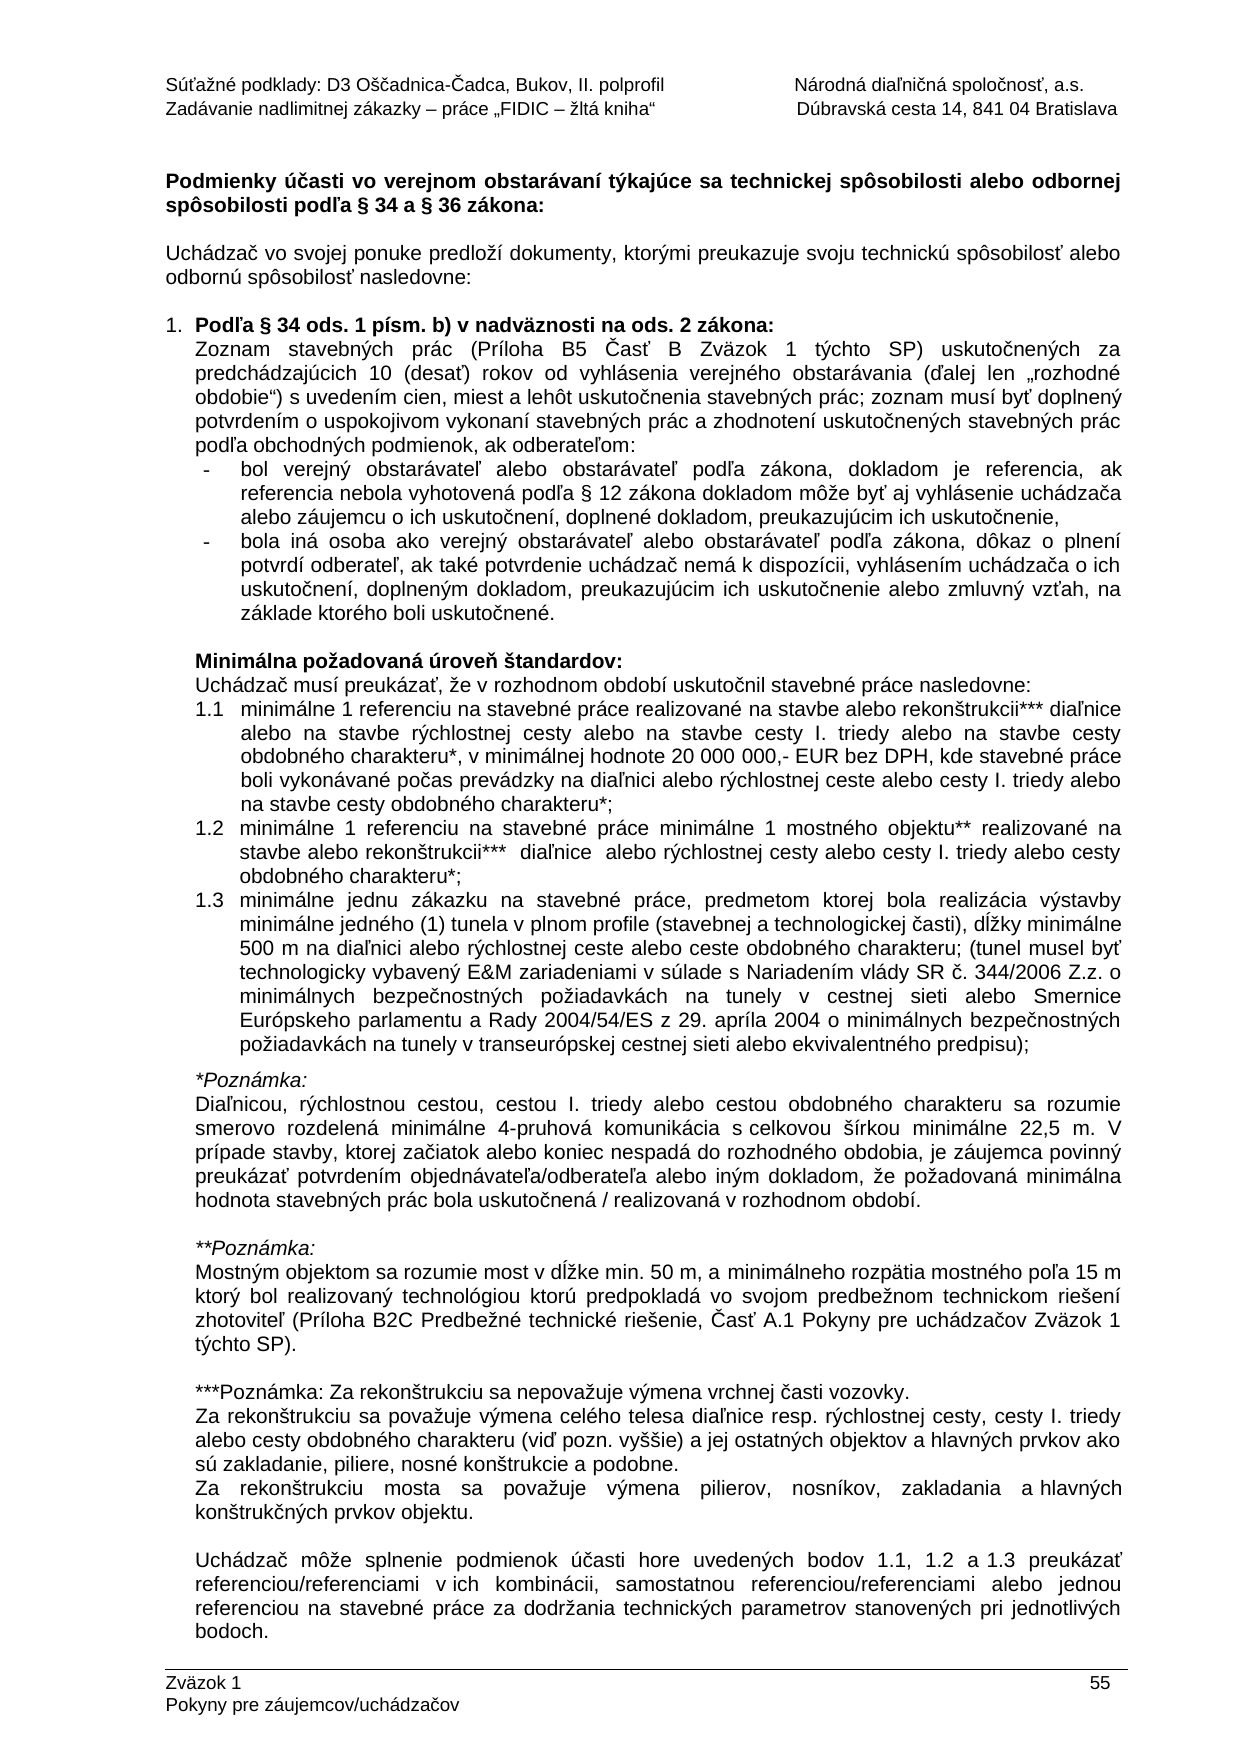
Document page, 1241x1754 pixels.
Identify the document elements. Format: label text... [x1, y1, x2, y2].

text Minimálna požadovaná úroveň štandardov: [165, 648, 1122, 672]
text Uchádzač môže splnenie podmienok účasti hore uvedených bodov 1.1, 1.2 a 1.3 preukázať referenciou/referenciami v ich kombinácii, samostatnou referenciou/referenciami alebo jednou referenciou na stavebné práce za dodržania technických parametrov stanovených pri jednotlivých bodoch. [195, 1547, 1122, 1643]
text Uchádzač musí preukázať, že v rozhodnom období uskutočnil stavebné práce nasledovne: [165, 672, 1122, 696]
text **Poznámka: [195, 1236, 1122, 1260]
text Mostným objektom sa rozumie most v dĺžke min. 50 m, a minimálneho rozpätia mostného poľa 15 m ktorý bol realizovaný technológiou ktorú predpokladá vo svojom predbežnom technickom riešení zhotoviteľ (Príloha B2C Predbežné technické riešenie, Časť A.1 Pokyny pre uchádzačov Zväzok 1 týchto SP). [195, 1260, 1122, 1356]
list bol verejný obstarávateľ alebo obstarávateľ podľa zákona, dokladom je referencia, ak referencia nebola vyhotovená podľa § 12 zákona dokladom môže byť aj vyhlásenie uchádzača alebo záujemcu o ich uskutočnení, doplnené dokladom, preukazujúcim ich uskutočnenie, [203, 456, 1122, 528]
list bola iná osoba ako verejný obstarávateľ alebo obstarávateľ podľa zákona, dôkaz o plnení potvrdí odberateľ, ak také potvrdenie uchádzač nemá k dispozícii, vyhlásením uchádzača o ich uskutočnení, doplneným dokladom, preukazujúcim ich uskutočnenie alebo zmluvný vzťah, na základe ktorého boli uskutočnené. [203, 528, 1122, 624]
text *Poznámka: [195, 1068, 1122, 1092]
text Zoznam stavebných prác (Príloha B5 Časť B Zväzok 1 týchto SP) uskutočnených za predchádzajúcich 10 (desať) rokov od vyhlásenia verejného obstarávania (ďalej len „rozhodné obdobie“) s uvedením cien, miest a lehôt uskutočnenia stavebných prác; zoznam musí byť doplnený potvrdením o uspokojivom vykonaní stavebných prác a zhodnotení uskutočnených stavebných prác podľa obchodných podmienok, ak odberateľom: [195, 337, 1122, 409]
text Diaľnicou, rýchlostnou cestou, cestou I. triedy alebo cestou obdobného charakteru sa rozumie smerovo rozdelená minimálne 4-pruhová komunikácia s celkovou šírkou minimálne 22,5 m. V prípade stavby, ktorej začiatok alebo koniec nespadá do rozhodného obdobia, je záujemca povinný preukázať potvrdením objednávateľa/odberateľa alebo iným dokladom, že požadovaná minimálna hodnota stavebných prác bola uskutočnená / realizovaná v rozhodnom období. [195, 1092, 1122, 1212]
text ***Poznámka: Za rekonštrukciu sa nepovažuje výmena vrchnej časti vozovky. [195, 1380, 1122, 1404]
text Za rekonštrukciu mosta sa považuje výmena pilierov, nosníkov, zakladania a hlavných konštrukčných prvkov objektu. [195, 1476, 1122, 1523]
text 1.2 minimálne 1 referenciu na stavebné práce minimálne 1 mostného objektu** realizované na stavbe alebo rekonštrukcii*** diaľnice alebo rýchlostnej cesty alebo cesty I. triedy alebo cesty obdobného charakteru*; [195, 816, 1122, 888]
text Uchádzač vo svojej ponuke predloží dokumenty, ktorými preukazuje svoju technickú spôsobilosť alebo odbornú spôsobilosť nasledovne: [165, 241, 1122, 289]
list minimálne 1 referenciu na stavebné práce realizované na stavbe alebo rekonštrukcii*** diaľnice alebo na stavbe rýchlostnej cesty alebo na stavbe cesty I. triedy alebo na stavbe cesty obdobného charakteru*, v minimálnej hodnote 20 000 000,- EUR bez DPH, kde stavebné práce boli vykonávané počas prevádzky na diaľnici alebo rýchlostnej ceste alebo cesty I. triedy alebo na stavbe cesty obdobného charakteru*; [195, 696, 1122, 816]
text Podmienky účasti vo verejnom obstarávaní týkajúce sa technickej spôsobilosti alebo odbornej spôsobilosti podľa § 34 a § 36 zákona: [165, 169, 1122, 217]
list Podľa § 34 ods. 1 písm. b) v nadväznosti na ods. 2 zákona: [165, 313, 1122, 337]
text Za rekonštrukciu sa považuje výmena celého telesa diaľnice resp. rýchlostnej cesty, cesty I. triedy alebo cesty obdobného charakteru (viď pozn. vyššie) a jej ostatných objektov a hlavných prvkov ako sú zakladanie, piliere, nosné konštrukcie a podobne. [195, 1404, 1122, 1476]
text 1.3 minimálne jednu zákazku na stavebné práce, predmetom ktorej bola realizácia výstavby minimálne jedného (1) tunela v plnom profile (stavebnej a technologickej časti), dĺžky minimálne 500 m na diaľnici alebo rýchlostnej ceste alebo ceste obdobného charakteru; (tunel musel byť technologicky vybavený E&M zariadeniami v súlade s Nariadením vlády SR č. 344/2006 Z.z. o minimálnych bezpečnostných požiadavkách na tunely v cestnej sieti alebo Smernice Európskeho parlamentu a Rady 2004/54/ES z 29. apríla 2004 o minimálnych bezpečnostných požiadavkách na tunely v transeurópskej cestnej sieti alebo ekvivalentného predpisu); [195, 888, 1122, 1056]
